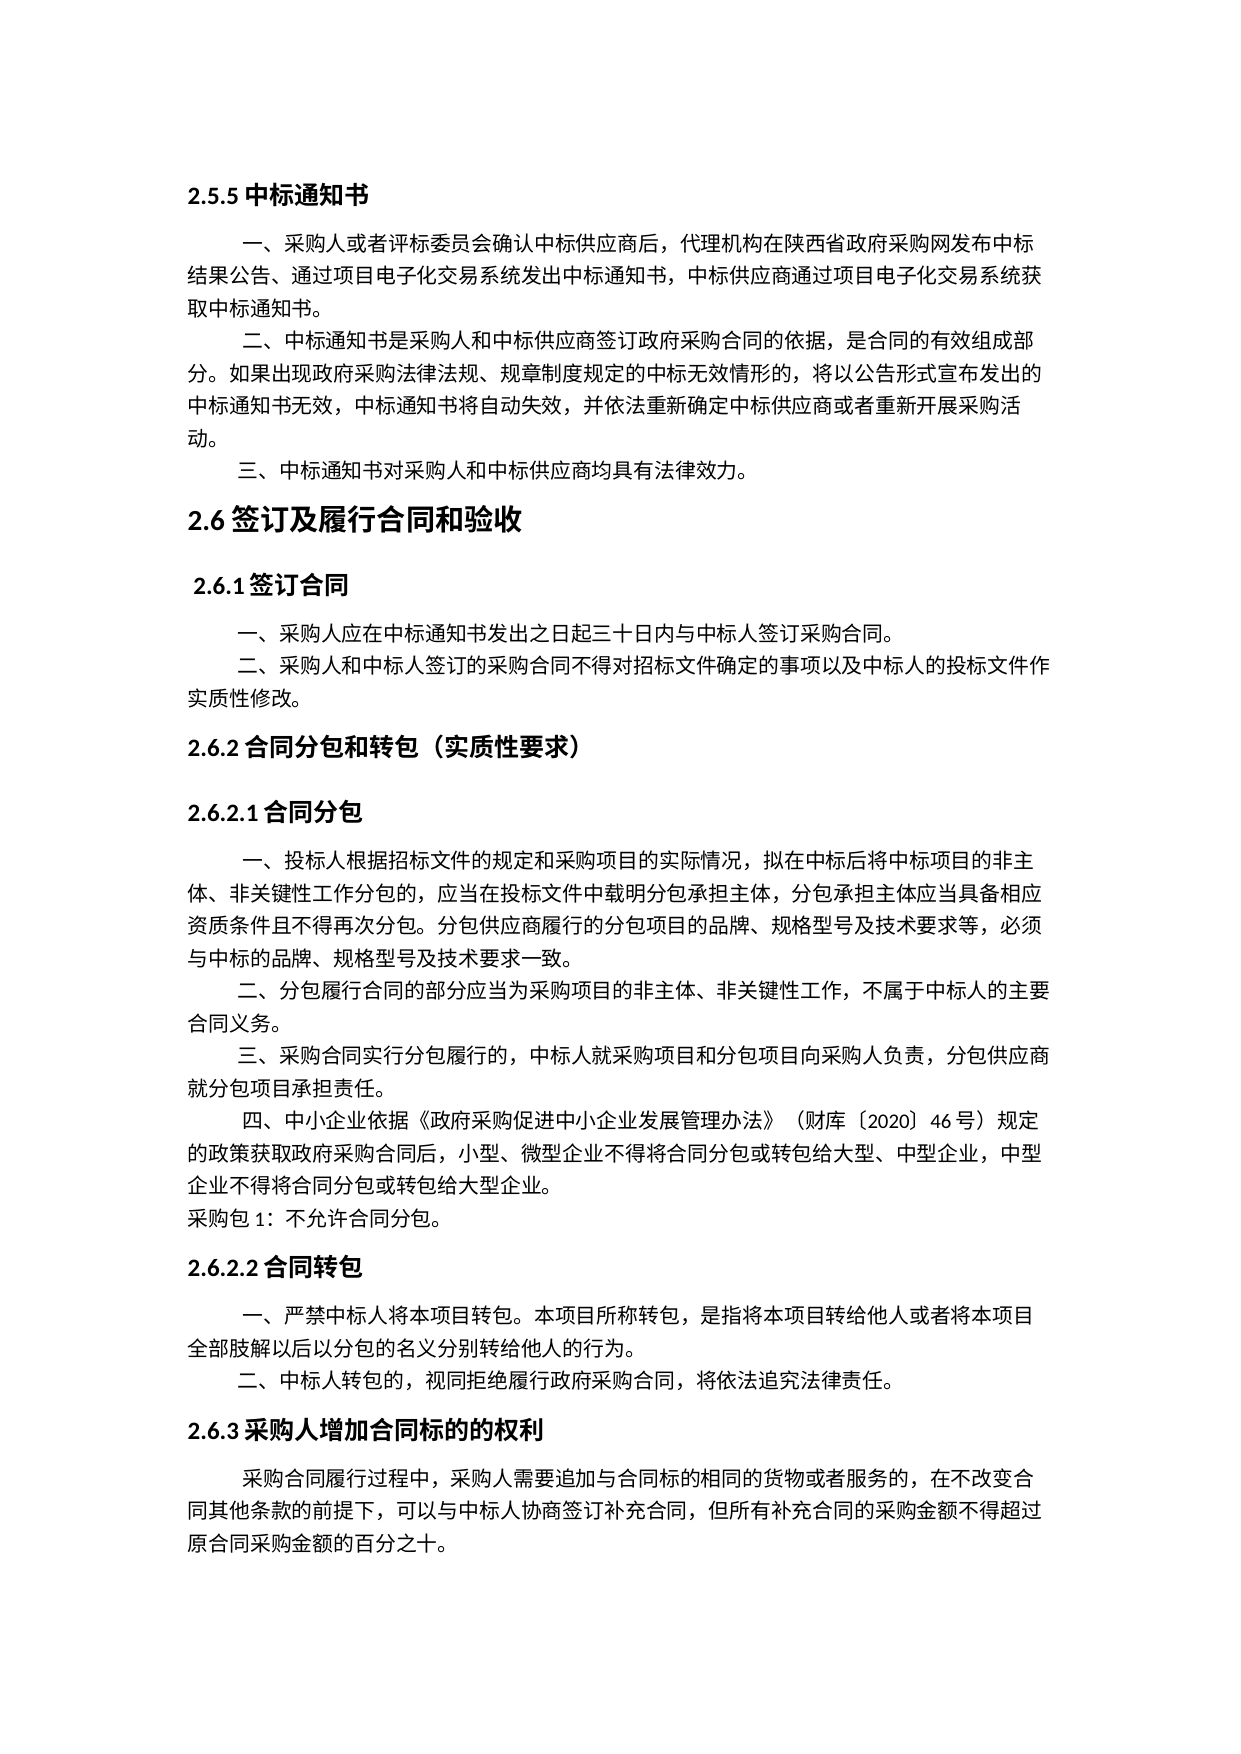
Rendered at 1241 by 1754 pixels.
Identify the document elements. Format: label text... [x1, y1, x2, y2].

text 一、严禁中标人将本项目转包。本项目所称转包，是指将本项目转给他人或者将本项目全部肢解以后以分包的名义分别转给他人的行为。 [187, 1299, 1053, 1364]
text 一、采购人或者评标委员会确认中标供应商后，代理机构在陕西省政府采购网发布中标结果公告、通过项目电子化交易系统发出中标通知书，中标供应商通过项目电子化交易系统获取中标通知书。 [187, 227, 1053, 324]
text 2.6.2合同分包和转包（实质性要求） [187, 714, 1053, 779]
text 2.5.5中标通知书 [187, 162, 1053, 227]
text 四、中小企业依据《政府采购促进中小企业发展管理办法》（财库〔2020〕46号）规定的政策获取政府采购合同后，小型、微型企业不得将合同分包或转包给大型、中型企业，中型企业不得将合同分包或转包给大型企业。 [187, 1104, 1053, 1202]
text 2.6.2.1合同分包 [187, 779, 1053, 844]
text 采购包1：不允许合同分包。 [187, 1202, 1053, 1234]
text 一、采购人应在中标通知书发出之日起三十日内与中标人签订采购合同。 [187, 617, 1053, 649]
text 2.6签订及履行合同和验收 [187, 487, 1053, 552]
text 二、中标人转包的，视同拒绝履行政府采购合同，将依法追究法律责任。 [187, 1364, 1053, 1397]
text 2.6.3采购人增加合同标的的权利 [187, 1397, 1053, 1462]
text 二、采购人和中标人签订的采购合同不得对招标文件确定的事项以及中标人的投标文件作实质性修改。 [187, 649, 1053, 714]
text 三、中标通知书对采购人和中标供应商均具有法律效力。 [187, 454, 1053, 487]
text 三、采购合同实行分包履行的，中标人就采购项目和分包项目向采购人负责，分包供应商就分包项目承担责任。 [187, 1039, 1053, 1104]
text 2.6.1签订合同 [187, 552, 1053, 617]
text 一、投标人根据招标文件的规定和采购项目的实际情况，拟在中标后将中标项目的非主体、非关键性工作分包的，应当在投标文件中载明分包承担主体，分包承担主体应当具备相应资质条件且不得再次分包。分包供应商履行的分包项目的品牌、规格型号及技术要求等，必须与中标的品牌、规格型号及技术要求一致。 [187, 844, 1053, 974]
text 2.6.2.2合同转包 [187, 1234, 1053, 1299]
text 二、分包履行合同的部分应当为采购项目的非主体、非关键性工作，不属于中标人的主要合同义务。 [187, 974, 1053, 1039]
text 二、中标通知书是采购人和中标供应商签订政府采购合同的依据，是合同的有效组成部分。如果出现政府采购法律法规、规章制度规定的中标无效情形的，将以公告形式宣布发出的中标通知书无效，中标通知书将自动失效，并依法重新确定中标供应商或者重新开展采购活动。 [187, 324, 1053, 454]
text 采购合同履行过程中，采购人需要追加与合同标的相同的货物或者服务的，在不改变合同其他条款的前提下，可以与中标人协商签订补充合同，但所有补充合同的采购金额不得超过原合同采购金额的百分之十。 [187, 1462, 1053, 1559]
